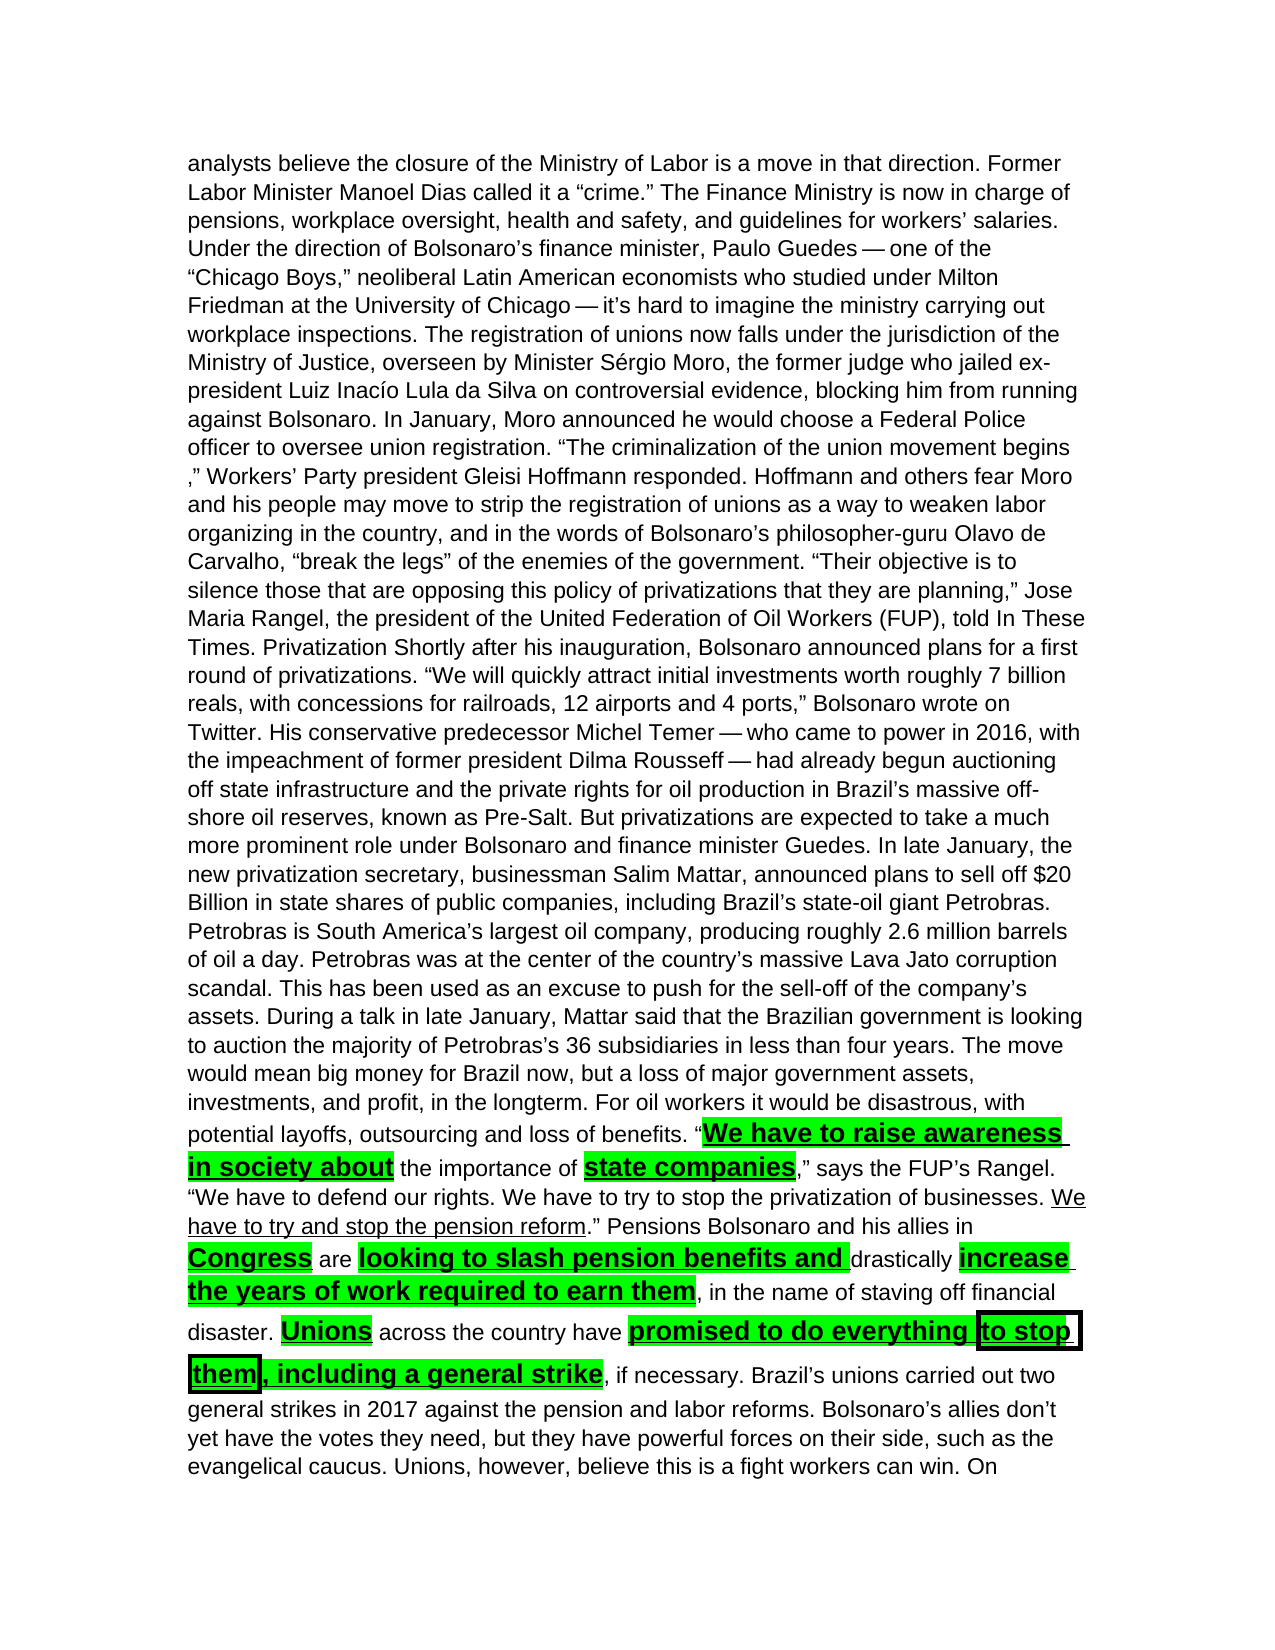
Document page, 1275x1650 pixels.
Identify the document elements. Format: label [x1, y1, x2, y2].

text [187, 150, 1087, 1480]
